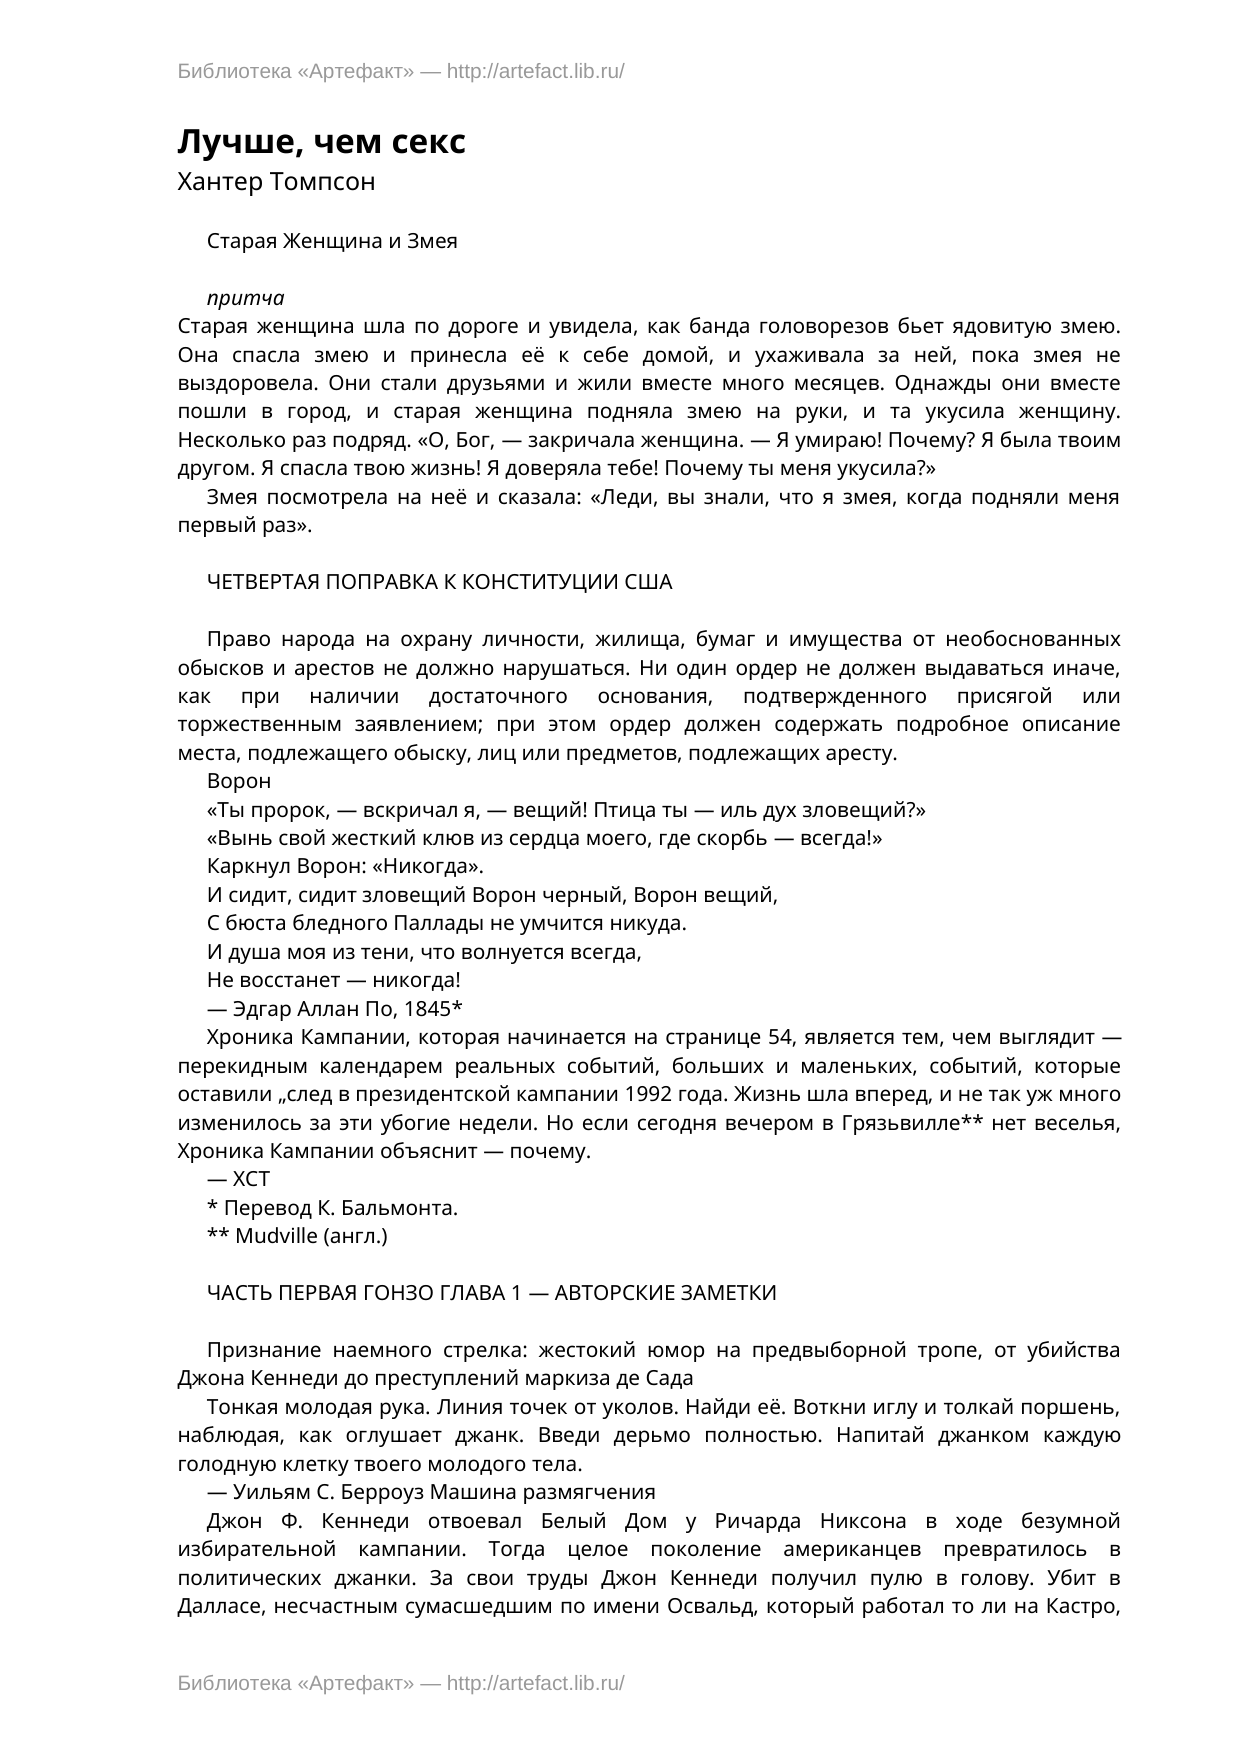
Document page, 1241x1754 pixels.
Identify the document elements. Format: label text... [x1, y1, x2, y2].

text «Ты пророк, — вскричал я, — вещий! Птица ты — иль дух зловещий?» [177, 795, 1122, 823]
text «Вынь свой жесткий клюв из сердца моего, где скорбь — всегда!» [177, 823, 1122, 852]
text Признание наемного стрелка: жестокий юмор на предвыборной тропе, от убийства Джона Кеннеди до преступлений маркиза де Сада [177, 1335, 1122, 1392]
text — Эдгар Аллан По, 1845* [177, 994, 1122, 1022]
text — Уильям С. Берроуз Машина размягчения [177, 1477, 1122, 1506]
text Не восстанет — никогда! [177, 965, 1122, 994]
text притча Старая женщина шла по дороге и увидела, как банда головорезов бьет ядовитую змею. Она спасла змею и принесла её к себе домой, и ухаживала за ней, пока змея не выздоровела. Они стали друзьями и жили вместе много месяцев. Однажды они вместе пошли в город, и старая женщина подняла змею на руки, и та укусила женщину. Несколько раз подряд. «О, Бог, — закричала женщина. — Я умираю! Почему? Я была твоим другом. Я спасла твою жизнь! Я доверяла тебе! Почему ты меня укусила?» [177, 283, 1122, 482]
subtitle Старая Женщина и Змея [177, 226, 1122, 254]
text Право народа на охрану личности, жилища, бумаг и имущества от необоснованных обысков и арестов не должно нарушаться. Ни один ордер не должен выдаваться иначе, как при наличии достаточного основания, подтвержденного присягой или торжественным заявлением; при этом ордер должен содержать подробное описание места, подлежащего обыску, лиц или предметов, подлежащих аресту. [177, 624, 1122, 766]
text * Перевод К. Бальмонта. [177, 1193, 1122, 1221]
subtitle ЧЕТВЕРТАЯ ПОПРАВКА К КОНСТИТУЦИИ США [177, 567, 1122, 596]
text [177, 1506, 1122, 1619]
text Тонкая молодая рука. Линия точек от уколов. Найди её. Воткни иглу и толкай поршень, наблюдая, как оглушает джанк. Введи дерьмо полностью. Напитай джанком каждую голодную клетку твоего молодого тела. [177, 1392, 1122, 1477]
subtitle Лучше, чем секс [177, 118, 1122, 163]
text Каркнул Ворон: «Никогда». [177, 852, 1122, 880]
subtitle Хантер Томпсон [177, 163, 1122, 198]
text Хроника Кампании, которая начинается на странице 54, является тем, чем выглядит — перекидным календарем реальных событий, больших и маленьких, событий, которые оставили „след в президентской кампании 1992 года. Жизнь шла вперед, и не так уж много изменилось за эти убогие недели. Но если сегодня вечером в Грязьвилле** нет веселья, Хроника Кампании объяснит — почему. [177, 1022, 1122, 1164]
text И душа моя из тени, что волнуется всегда, [177, 937, 1122, 965]
text И сидит, сидит зловещий Ворон черный, Ворон вещий, [177, 880, 1122, 908]
text Ворон [177, 766, 1122, 795]
text — ХСТ [177, 1164, 1122, 1193]
text ** Mudville (англ.) [177, 1221, 1122, 1250]
text С бюста бледного Паллады не умчится никуда. [177, 908, 1122, 937]
subtitle ЧАСТЬ ПЕРВАЯ ГОНЗО ГЛАВА 1 — АВТОРСКИЕ ЗАМЕТКИ [177, 1278, 1122, 1307]
text Змея посмотрела на неё и сказала: «Леди, вы знали, что я змея, когда подняли меня первый раз». [177, 482, 1122, 539]
